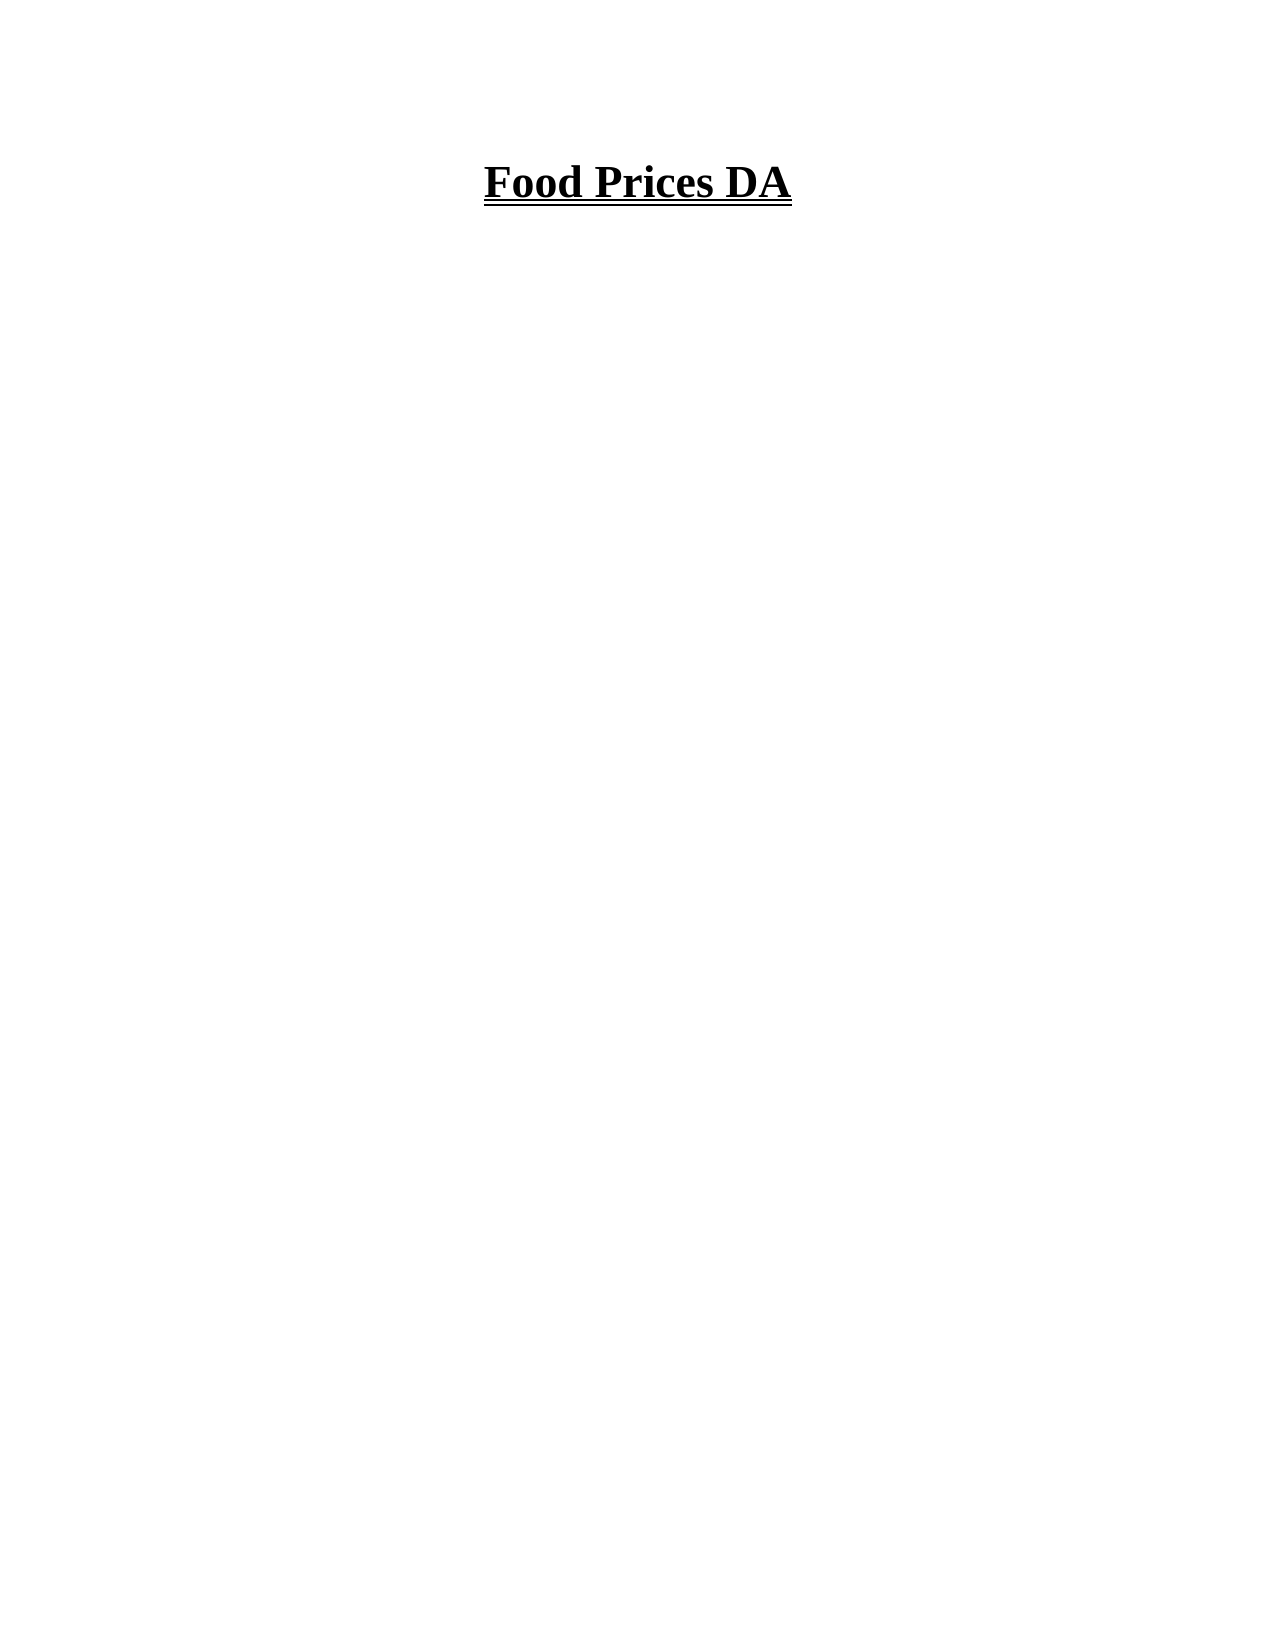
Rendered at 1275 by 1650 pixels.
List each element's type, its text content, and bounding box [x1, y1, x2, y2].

subtitle Food Prices DA [150, 154, 1125, 207]
